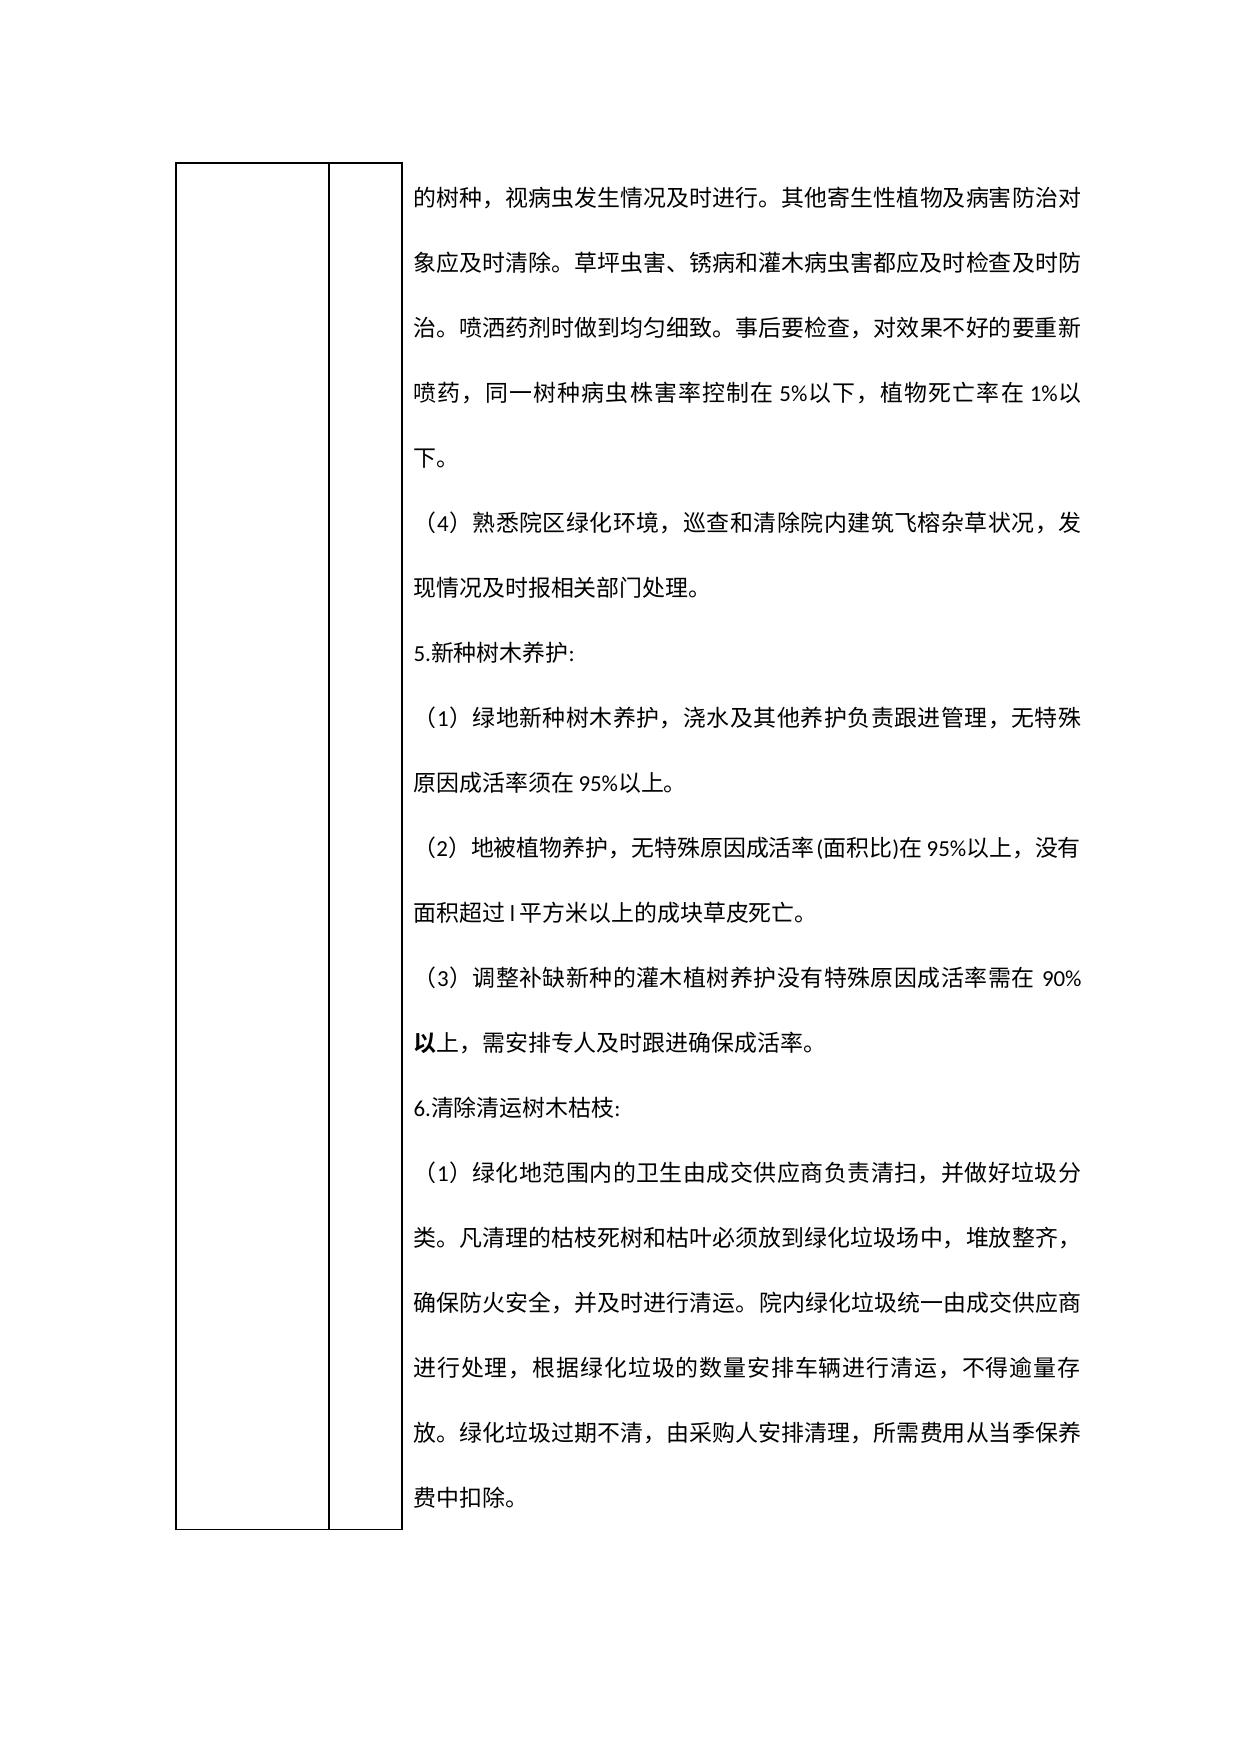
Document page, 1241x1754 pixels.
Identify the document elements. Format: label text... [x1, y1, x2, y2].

table_cell [177, 164, 328, 1528]
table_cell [403, 162, 1093, 1528]
table_cell 1 [330, 164, 401, 1528]
